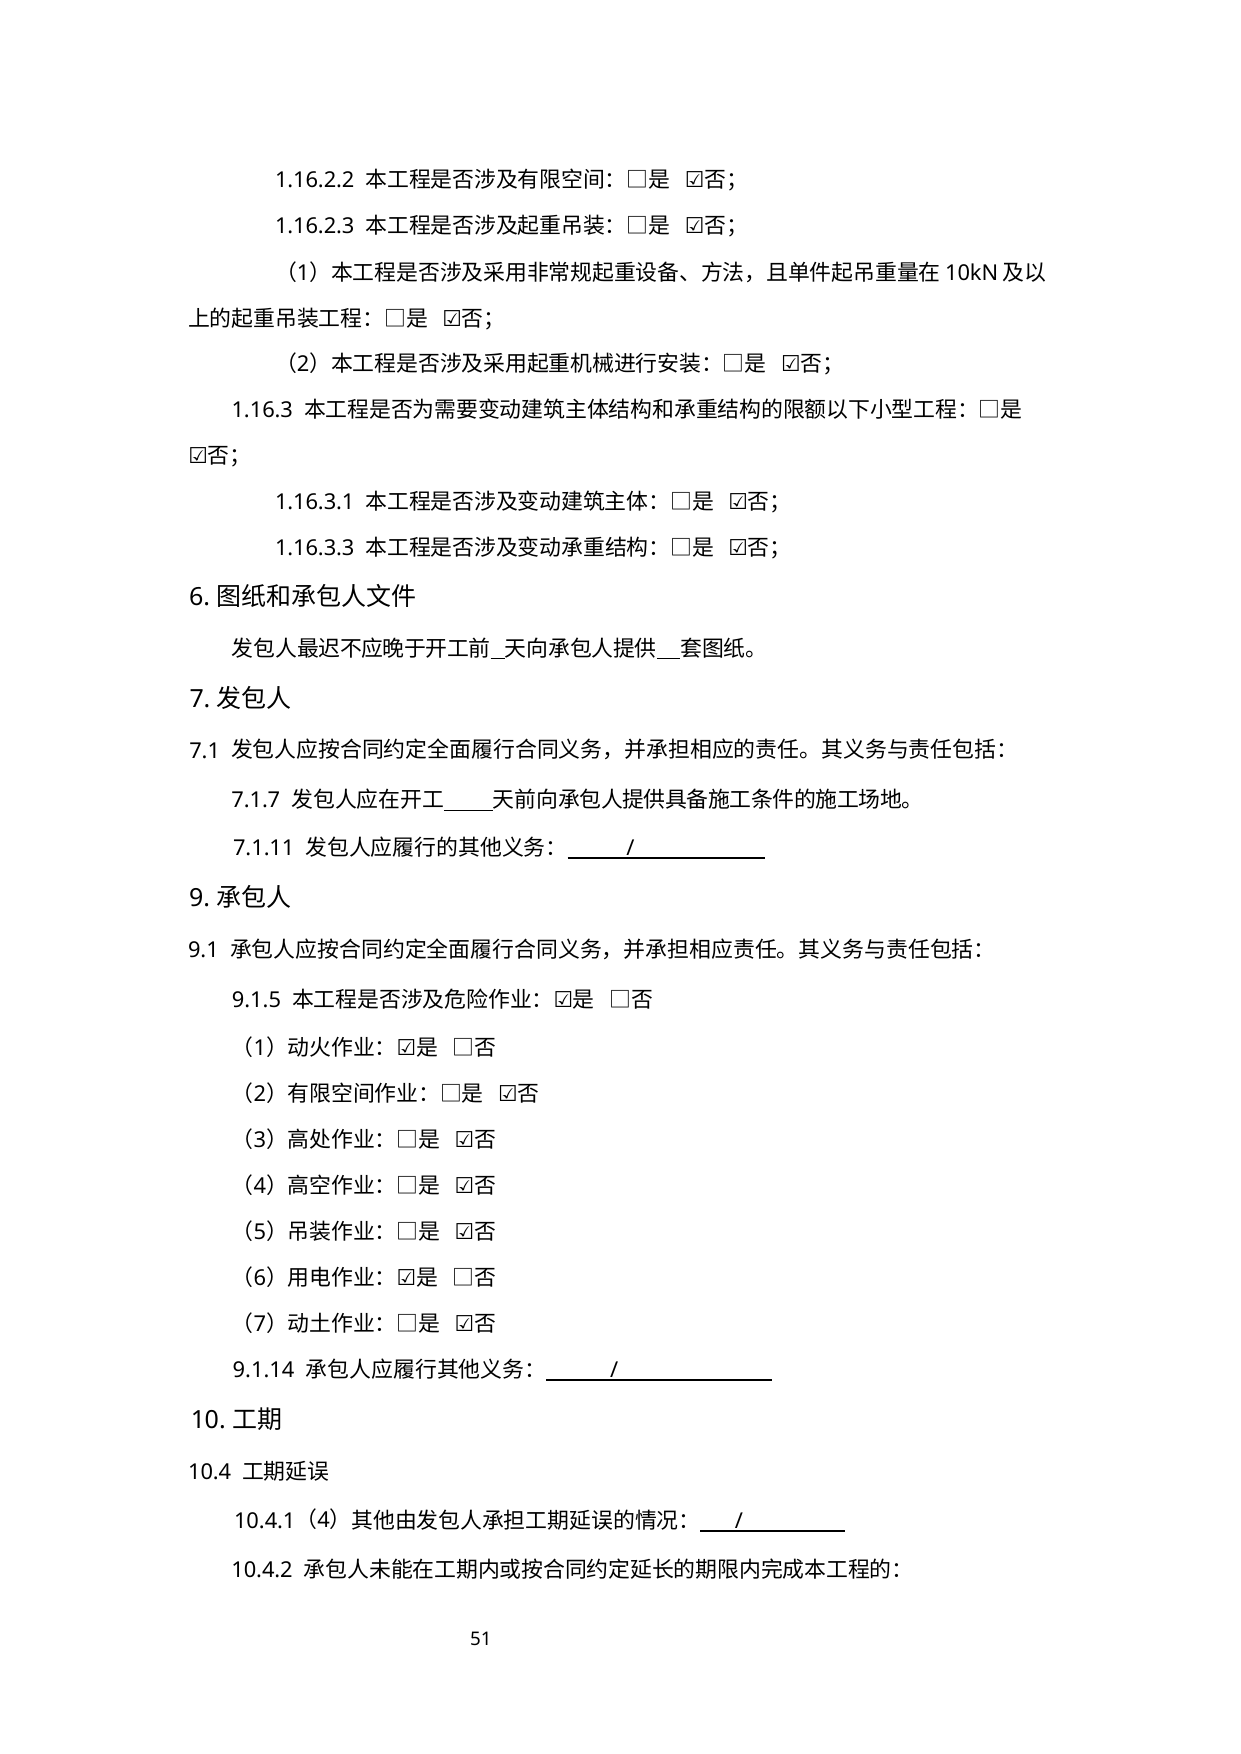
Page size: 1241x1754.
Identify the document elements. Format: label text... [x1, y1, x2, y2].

text 10. 工期 [191, 1399, 1052, 1436]
text （2）本工程是否涉及采用起重机械进行安装：□是 ☑否； [188, 346, 1052, 378]
text 7.1.11 发包人应履行的其他义务： / [233, 830, 1052, 862]
text 1.16.2.2 本工程是否涉及有限空间：□是 ☑否； [188, 162, 1052, 194]
text 7.1.7 发包人应在开工 天前向承包人提供具备施工条件的施工场地。 [188, 782, 1052, 814]
text 9. 承包人 [189, 878, 1052, 914]
text 9.1 承包人应按合同约定全面履行合同义务，并承担相应责任。其义务与责任包括： [188, 932, 1052, 965]
text （1）本工程是否涉及采用非常规起重设备、方法，且单件起吊重量在10kN及以上的起重吊装工程：□是 ☑否； [188, 254, 1052, 332]
text 7.1 发包人应按合同约定全面履行合同义务，并承担相应的责任。其义务与责任包括： [189, 732, 1052, 766]
text （6）用电作业：☑是 □否 [188, 1260, 1052, 1292]
text 9.1.5 本工程是否涉及危险作业：☑是 □否 [188, 982, 1016, 1014]
text 6. 图纸和承包人文件 [189, 576, 1052, 612]
text 1.16.3.1 本工程是否涉及变动建筑主体：□是 ☑否； [188, 484, 1052, 516]
text 1.16.3.3 本工程是否涉及变动承重结构：□是 ☑否； [188, 530, 1052, 562]
text （7）动土作业：□是 ☑否 [188, 1306, 1052, 1338]
text 10.4 工期延误 [188, 1454, 1051, 1486]
text 9.1.14 承包人应履行其他义务： / [232, 1352, 1052, 1384]
text 10.4.2 承包人未能在工期内或按合同约定延长的期限内完成本工程的： [188, 1552, 1052, 1583]
text 1.16.3 本工程是否为需要变动建筑主体结构和承重结构的限额以下小型工程：□是 ☑否； [188, 392, 1052, 470]
text （1）动火作业：☑是 □否 [188, 1030, 1052, 1061]
text 发包人最迟不应晚于开工前 天向承包人提供 套图纸。 [232, 631, 1051, 662]
text 1.16.2.3 本工程是否涉及起重吊装：□是 ☑否； [188, 208, 1052, 240]
text （3）高处作业：□是 ☑否 [188, 1122, 1052, 1153]
text 10.4.1（4）其他由发包人承担工期延误的情况： / [234, 1502, 1052, 1535]
text （4）高空作业：□是 ☑否 [188, 1168, 1052, 1199]
text （2）有限空间作业：□是 ☑否 [188, 1076, 1052, 1107]
text （5）吊装作业：□是 ☑否 [188, 1214, 1052, 1246]
text 7. 发包人 [189, 678, 1052, 714]
